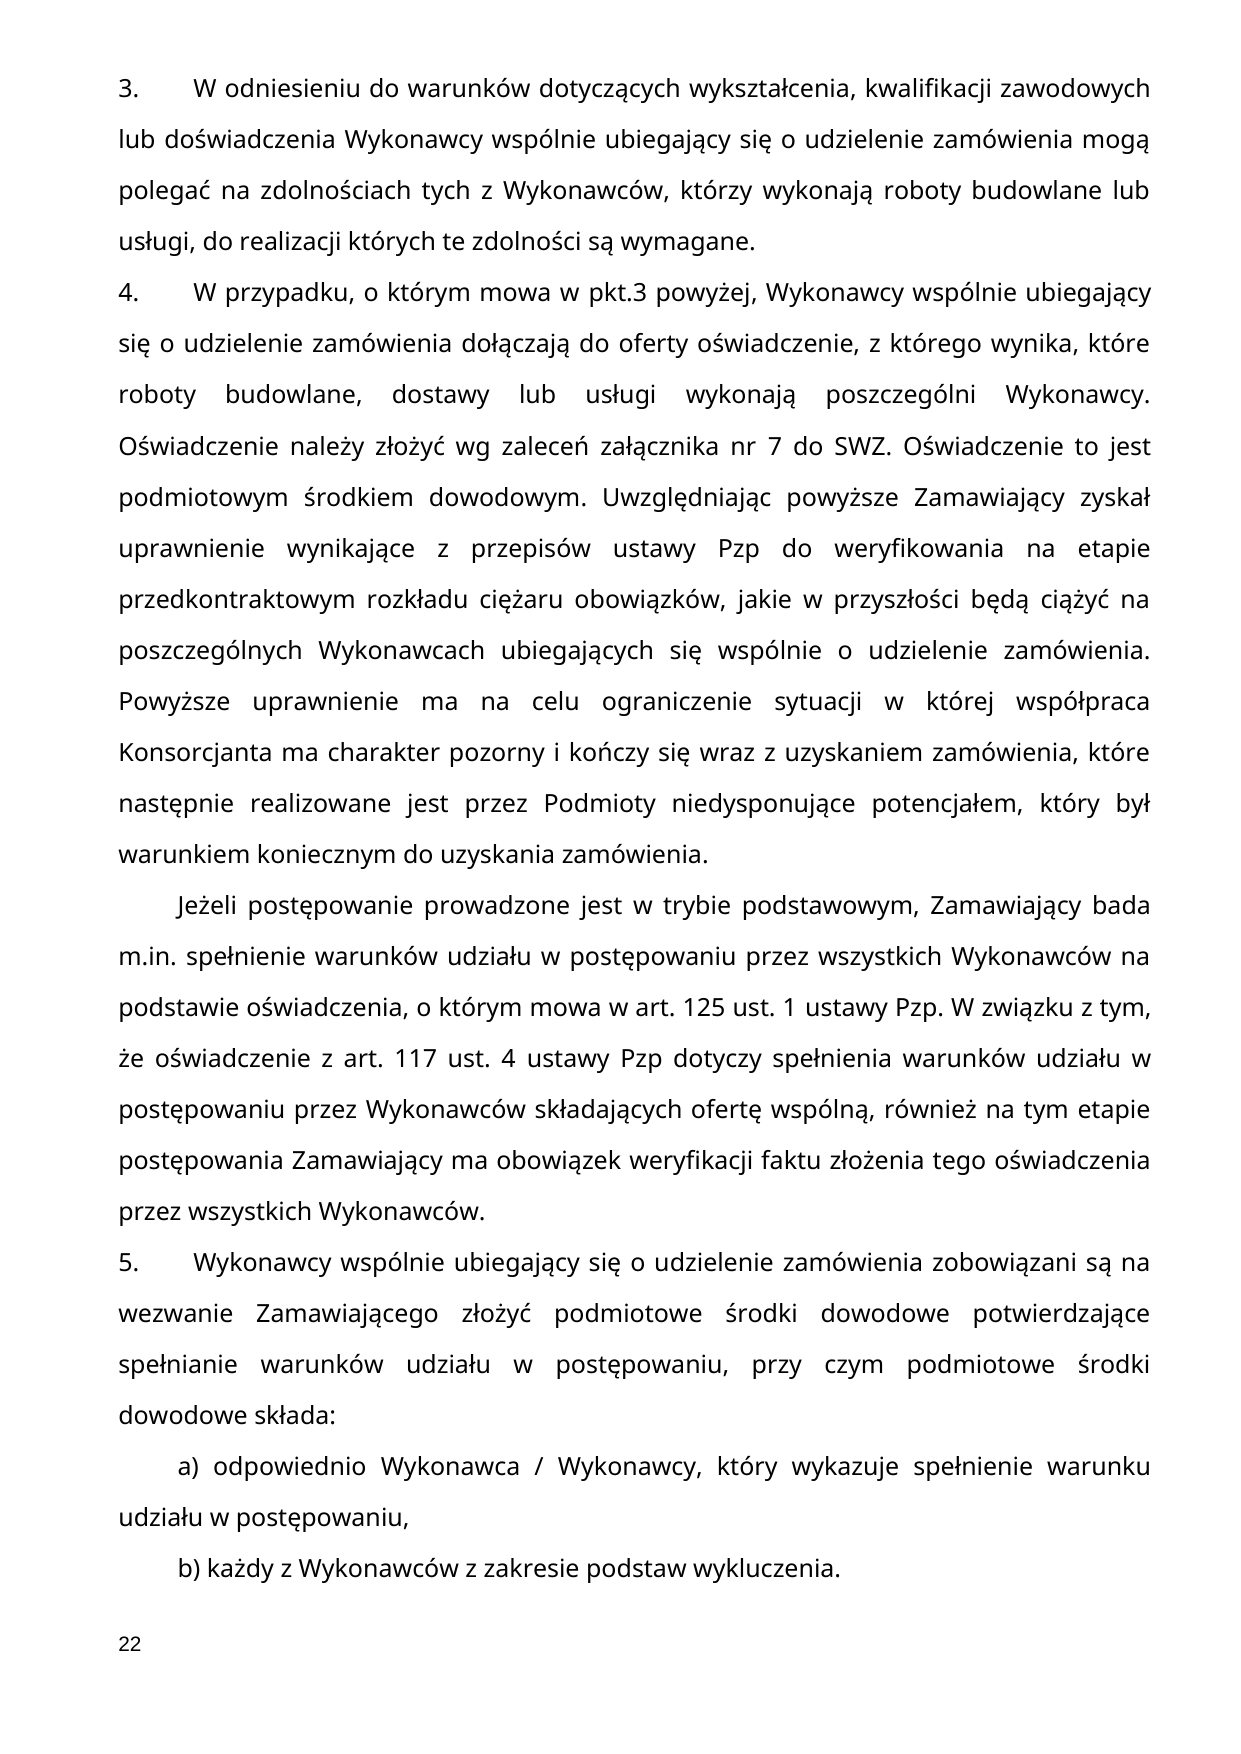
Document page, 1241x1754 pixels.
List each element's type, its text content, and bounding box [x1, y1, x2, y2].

text b) każdy z Wykonawców z zakresie podstaw wykluczenia. [118, 1551, 1152, 1585]
text a) odpowiednio Wykonawca / Wykonawcy, który wykazuje spełnienie warunku udziału w postępowaniu, [118, 1449, 1152, 1534]
text Jeżeli postępowanie prowadzone jest w trybie podstawowym, Zamawiający bada m.in. spełnienie warunków udziału w postępowaniu przez wszystkich Wykonawców na podstawie oświadczenia, o którym mowa w art. 125 ust. 1 ustawy Pzp. W związku z tym, że oświadczenie z art. 117 ust. 4 ustawy Pzp dotyczy spełnienia warunków udziału w postępowaniu przez Wykonawców składających ofertę wspólną, również na tym etapie postępowania Zamawiający ma obowiązek weryfikacji faktu złożenia tego oświadczenia przez wszystkich Wykonawców. [118, 887, 1152, 1228]
text 4. W przypadku, o którym mowa w pkt.3 powyżej, Wykonawcy wspólnie ubiegający się o udzielenie zamówienia dołączają do oferty oświadczenie, z którego wynika, które roboty budowlane, dostawy lub usługi wykonają poszczególni Wykonawcy. Oświadczenie należy złożyć wg zaleceń załącznika nr 7 do SWZ. Oświadczenie to jest podmiotowym środkiem dowodowym. Uwzględniając powyższe Zamawiający zyskał uprawnienie wynikające z przepisów ustawy Pzp do weryfikowania na etapie przedkontraktowym rozkładu ciężaru obowiązków, jakie w przyszłości będą ciążyć na poszczególnych Wykonawcach ubiegających się wspólnie o udzielenie zamówienia. Powyższe uprawnienie ma na celu ograniczenie sytuacji w której współpraca Konsorcjanta ma charakter pozorny i kończy się wraz z uzyskaniem zamówienia, które następnie realizowane jest przez Podmioty niedysponujące potencjałem, który był warunkiem koniecznym do uzyskania zamówienia. [118, 275, 1152, 871]
text 3. W odniesieniu do warunków dotyczących wykształcenia, kwalifikacji zawodowych lub doświadczenia Wykonawcy wspólnie ubiegający się o udzielenie zamówienia mogą polegać na zdolnościach tych z Wykonawców, którzy wykonają roboty budowlane lub usługi, do realizacji których te zdolności są wymagane. [118, 71, 1152, 258]
text 5. Wykonawcy wspólnie ubiegający się o udzielenie zamówienia zobowiązani są na wezwanie Zamawiającego złożyć podmiotowe środki dowodowe potwierdzające spełnianie warunków udziału w postępowaniu, przy czym podmiotowe środki dowodowe składa: [118, 1245, 1152, 1432]
